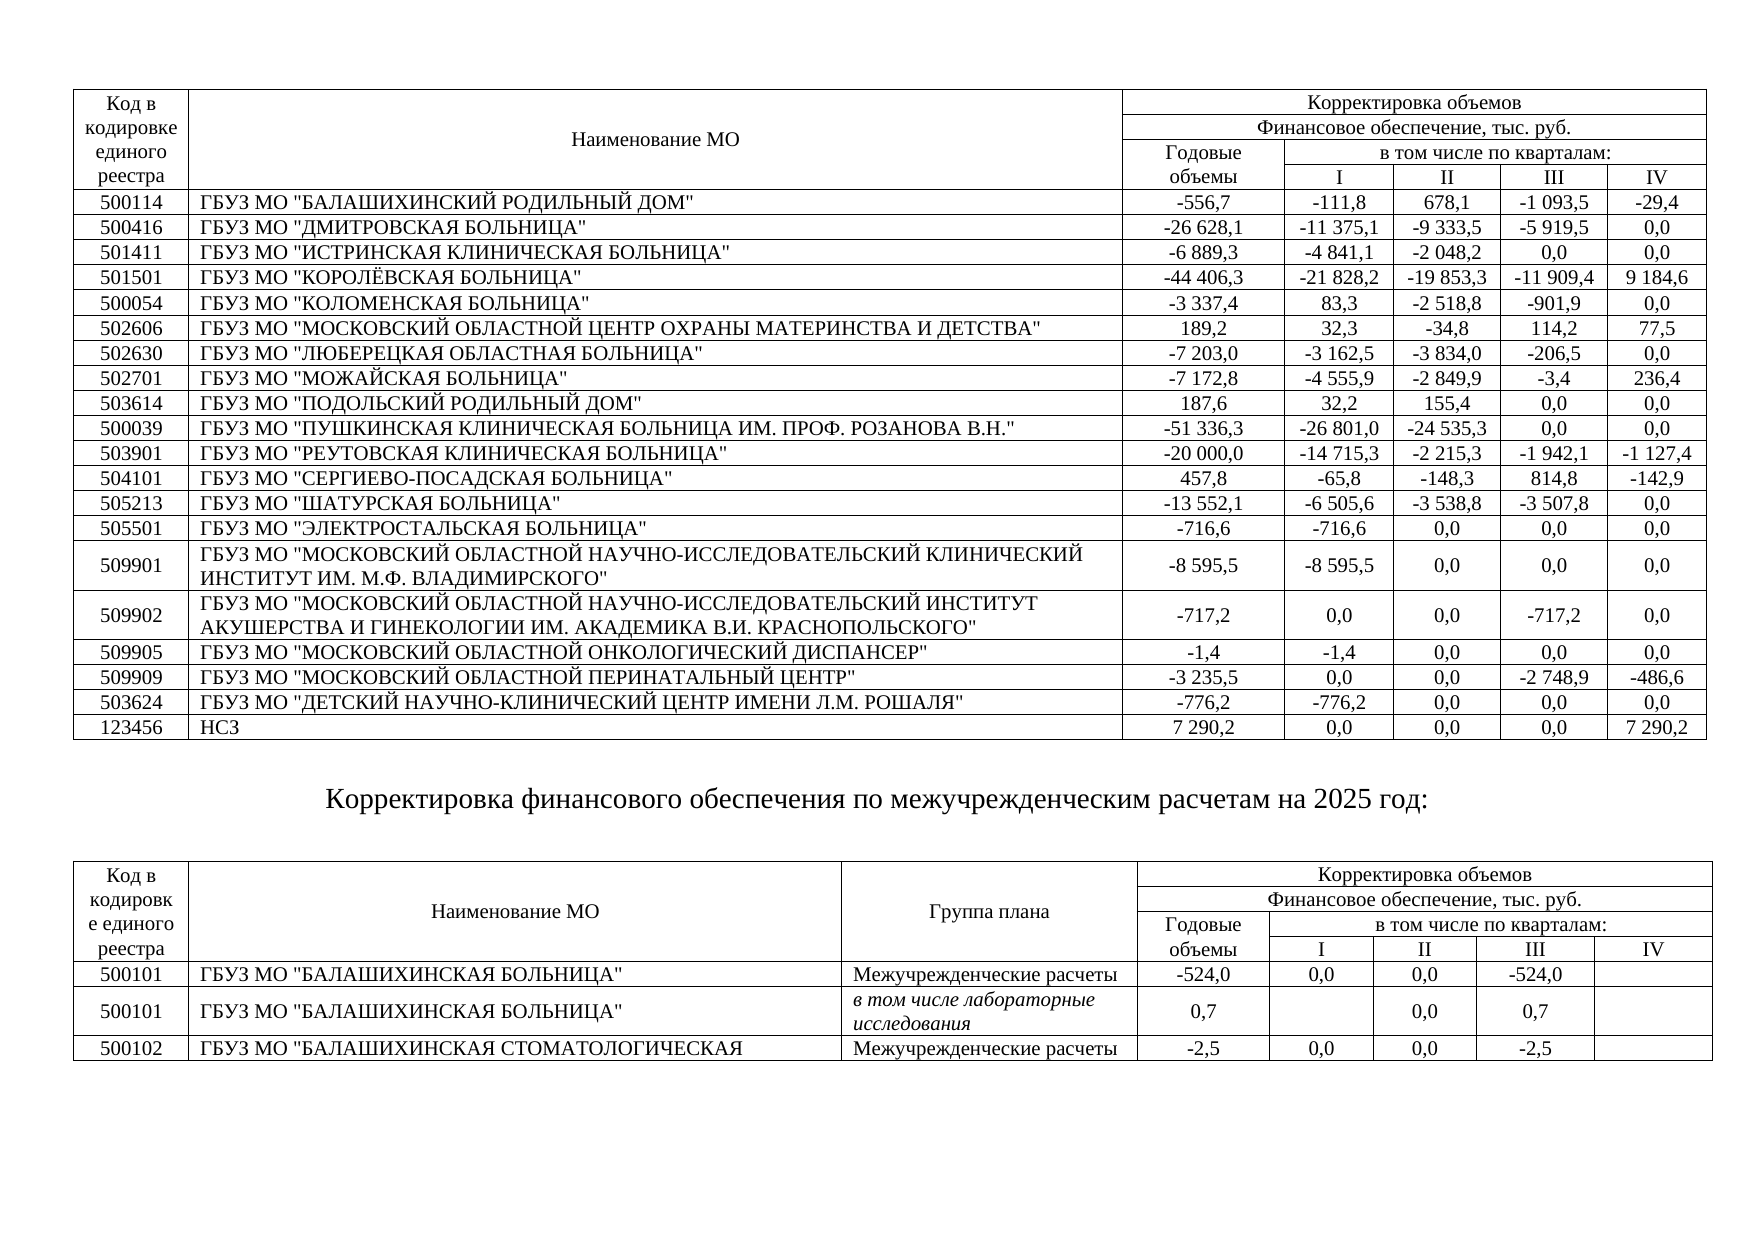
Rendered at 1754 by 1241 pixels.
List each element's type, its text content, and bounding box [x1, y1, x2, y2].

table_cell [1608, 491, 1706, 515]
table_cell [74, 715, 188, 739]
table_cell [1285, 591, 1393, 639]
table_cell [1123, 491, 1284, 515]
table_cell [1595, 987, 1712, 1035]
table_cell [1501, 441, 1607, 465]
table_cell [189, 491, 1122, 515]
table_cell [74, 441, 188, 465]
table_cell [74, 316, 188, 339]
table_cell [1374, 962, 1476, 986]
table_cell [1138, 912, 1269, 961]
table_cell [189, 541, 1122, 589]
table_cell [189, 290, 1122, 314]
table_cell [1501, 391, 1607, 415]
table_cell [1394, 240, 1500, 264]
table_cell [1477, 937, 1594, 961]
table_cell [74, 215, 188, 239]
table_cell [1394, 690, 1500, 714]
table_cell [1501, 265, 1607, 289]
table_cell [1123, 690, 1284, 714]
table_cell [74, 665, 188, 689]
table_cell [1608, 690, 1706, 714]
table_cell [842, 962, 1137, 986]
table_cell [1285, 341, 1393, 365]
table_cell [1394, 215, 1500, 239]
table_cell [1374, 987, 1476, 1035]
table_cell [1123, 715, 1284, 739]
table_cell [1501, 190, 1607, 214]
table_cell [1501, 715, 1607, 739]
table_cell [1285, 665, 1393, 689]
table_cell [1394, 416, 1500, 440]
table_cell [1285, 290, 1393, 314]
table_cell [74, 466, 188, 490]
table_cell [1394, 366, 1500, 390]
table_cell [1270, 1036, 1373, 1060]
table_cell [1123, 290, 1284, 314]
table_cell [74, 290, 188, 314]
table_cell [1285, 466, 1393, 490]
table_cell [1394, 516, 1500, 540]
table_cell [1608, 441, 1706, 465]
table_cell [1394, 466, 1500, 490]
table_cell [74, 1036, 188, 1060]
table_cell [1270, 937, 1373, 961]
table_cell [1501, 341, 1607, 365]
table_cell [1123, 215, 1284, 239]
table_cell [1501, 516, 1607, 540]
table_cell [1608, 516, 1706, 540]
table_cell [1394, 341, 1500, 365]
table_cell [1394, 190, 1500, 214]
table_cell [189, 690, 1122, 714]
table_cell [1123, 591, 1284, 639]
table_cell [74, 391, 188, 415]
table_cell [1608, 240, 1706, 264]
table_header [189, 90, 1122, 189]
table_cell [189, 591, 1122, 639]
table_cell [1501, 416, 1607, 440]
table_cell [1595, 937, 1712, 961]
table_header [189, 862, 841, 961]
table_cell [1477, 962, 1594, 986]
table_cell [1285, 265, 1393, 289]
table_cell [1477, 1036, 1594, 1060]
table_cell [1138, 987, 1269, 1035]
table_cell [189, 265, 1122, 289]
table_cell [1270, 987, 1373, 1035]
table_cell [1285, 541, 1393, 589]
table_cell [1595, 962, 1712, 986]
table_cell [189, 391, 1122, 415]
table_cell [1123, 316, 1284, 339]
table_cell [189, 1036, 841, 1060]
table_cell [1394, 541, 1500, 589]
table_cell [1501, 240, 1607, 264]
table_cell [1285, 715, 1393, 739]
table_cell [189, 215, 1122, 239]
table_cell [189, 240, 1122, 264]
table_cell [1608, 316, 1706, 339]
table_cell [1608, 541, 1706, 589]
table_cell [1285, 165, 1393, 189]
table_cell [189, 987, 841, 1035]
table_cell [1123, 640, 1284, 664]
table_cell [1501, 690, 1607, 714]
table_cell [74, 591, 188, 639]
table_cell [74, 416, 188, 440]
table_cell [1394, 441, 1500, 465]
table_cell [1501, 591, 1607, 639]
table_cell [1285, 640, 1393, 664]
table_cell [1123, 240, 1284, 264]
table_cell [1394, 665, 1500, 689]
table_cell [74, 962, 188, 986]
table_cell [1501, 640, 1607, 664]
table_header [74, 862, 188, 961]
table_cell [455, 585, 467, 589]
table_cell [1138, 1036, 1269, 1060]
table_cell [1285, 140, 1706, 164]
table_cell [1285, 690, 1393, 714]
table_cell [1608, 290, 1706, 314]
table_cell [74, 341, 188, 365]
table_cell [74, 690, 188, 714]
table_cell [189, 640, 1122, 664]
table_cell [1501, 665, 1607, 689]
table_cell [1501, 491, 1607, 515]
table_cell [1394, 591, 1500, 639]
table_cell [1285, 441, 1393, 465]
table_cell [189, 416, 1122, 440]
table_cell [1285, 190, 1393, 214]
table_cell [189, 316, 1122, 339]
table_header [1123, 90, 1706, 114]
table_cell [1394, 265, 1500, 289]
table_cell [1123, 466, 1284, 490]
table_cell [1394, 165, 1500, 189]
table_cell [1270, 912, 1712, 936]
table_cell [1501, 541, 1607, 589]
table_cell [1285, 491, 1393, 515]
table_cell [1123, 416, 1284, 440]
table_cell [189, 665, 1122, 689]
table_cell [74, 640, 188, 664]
text Корректировка финансового обеспечения по межучрежденческим расчетам на 2025 год: [118, 781, 1636, 815]
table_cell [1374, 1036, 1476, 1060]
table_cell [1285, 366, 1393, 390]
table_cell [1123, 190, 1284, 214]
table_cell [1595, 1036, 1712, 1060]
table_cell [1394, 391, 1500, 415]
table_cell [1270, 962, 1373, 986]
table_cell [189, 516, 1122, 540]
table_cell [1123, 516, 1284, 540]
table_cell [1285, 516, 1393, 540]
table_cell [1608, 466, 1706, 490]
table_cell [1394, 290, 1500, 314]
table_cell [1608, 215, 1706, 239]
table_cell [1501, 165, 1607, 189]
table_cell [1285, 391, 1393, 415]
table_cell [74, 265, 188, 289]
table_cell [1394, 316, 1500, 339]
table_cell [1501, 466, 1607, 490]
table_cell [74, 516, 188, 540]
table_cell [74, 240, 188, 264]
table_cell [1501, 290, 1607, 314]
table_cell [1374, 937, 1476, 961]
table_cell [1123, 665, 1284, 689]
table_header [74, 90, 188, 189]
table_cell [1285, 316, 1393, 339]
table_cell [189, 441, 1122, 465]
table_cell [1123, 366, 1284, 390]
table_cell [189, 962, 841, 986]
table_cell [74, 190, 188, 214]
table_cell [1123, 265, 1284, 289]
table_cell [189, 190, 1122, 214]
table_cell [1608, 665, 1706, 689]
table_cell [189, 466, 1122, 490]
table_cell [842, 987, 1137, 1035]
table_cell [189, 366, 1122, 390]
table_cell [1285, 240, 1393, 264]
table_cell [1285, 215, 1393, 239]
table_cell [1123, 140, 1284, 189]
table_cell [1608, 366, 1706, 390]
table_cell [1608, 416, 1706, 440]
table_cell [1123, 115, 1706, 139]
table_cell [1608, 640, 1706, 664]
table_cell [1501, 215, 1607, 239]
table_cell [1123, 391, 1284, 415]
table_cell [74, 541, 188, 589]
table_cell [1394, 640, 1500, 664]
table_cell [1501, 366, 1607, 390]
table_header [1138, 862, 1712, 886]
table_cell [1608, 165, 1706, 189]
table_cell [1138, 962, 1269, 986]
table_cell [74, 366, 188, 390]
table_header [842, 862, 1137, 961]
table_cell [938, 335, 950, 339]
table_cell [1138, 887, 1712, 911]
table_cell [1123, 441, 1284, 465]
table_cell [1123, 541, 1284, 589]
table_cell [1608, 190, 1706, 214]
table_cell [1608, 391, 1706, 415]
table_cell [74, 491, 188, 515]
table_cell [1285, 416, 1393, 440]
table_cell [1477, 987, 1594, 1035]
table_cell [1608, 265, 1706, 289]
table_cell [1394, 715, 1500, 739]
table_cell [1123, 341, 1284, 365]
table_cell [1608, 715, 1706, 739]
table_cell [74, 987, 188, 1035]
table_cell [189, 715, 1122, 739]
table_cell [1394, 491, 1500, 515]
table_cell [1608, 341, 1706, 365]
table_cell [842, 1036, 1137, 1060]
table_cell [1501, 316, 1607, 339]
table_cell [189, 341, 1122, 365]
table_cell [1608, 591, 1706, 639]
